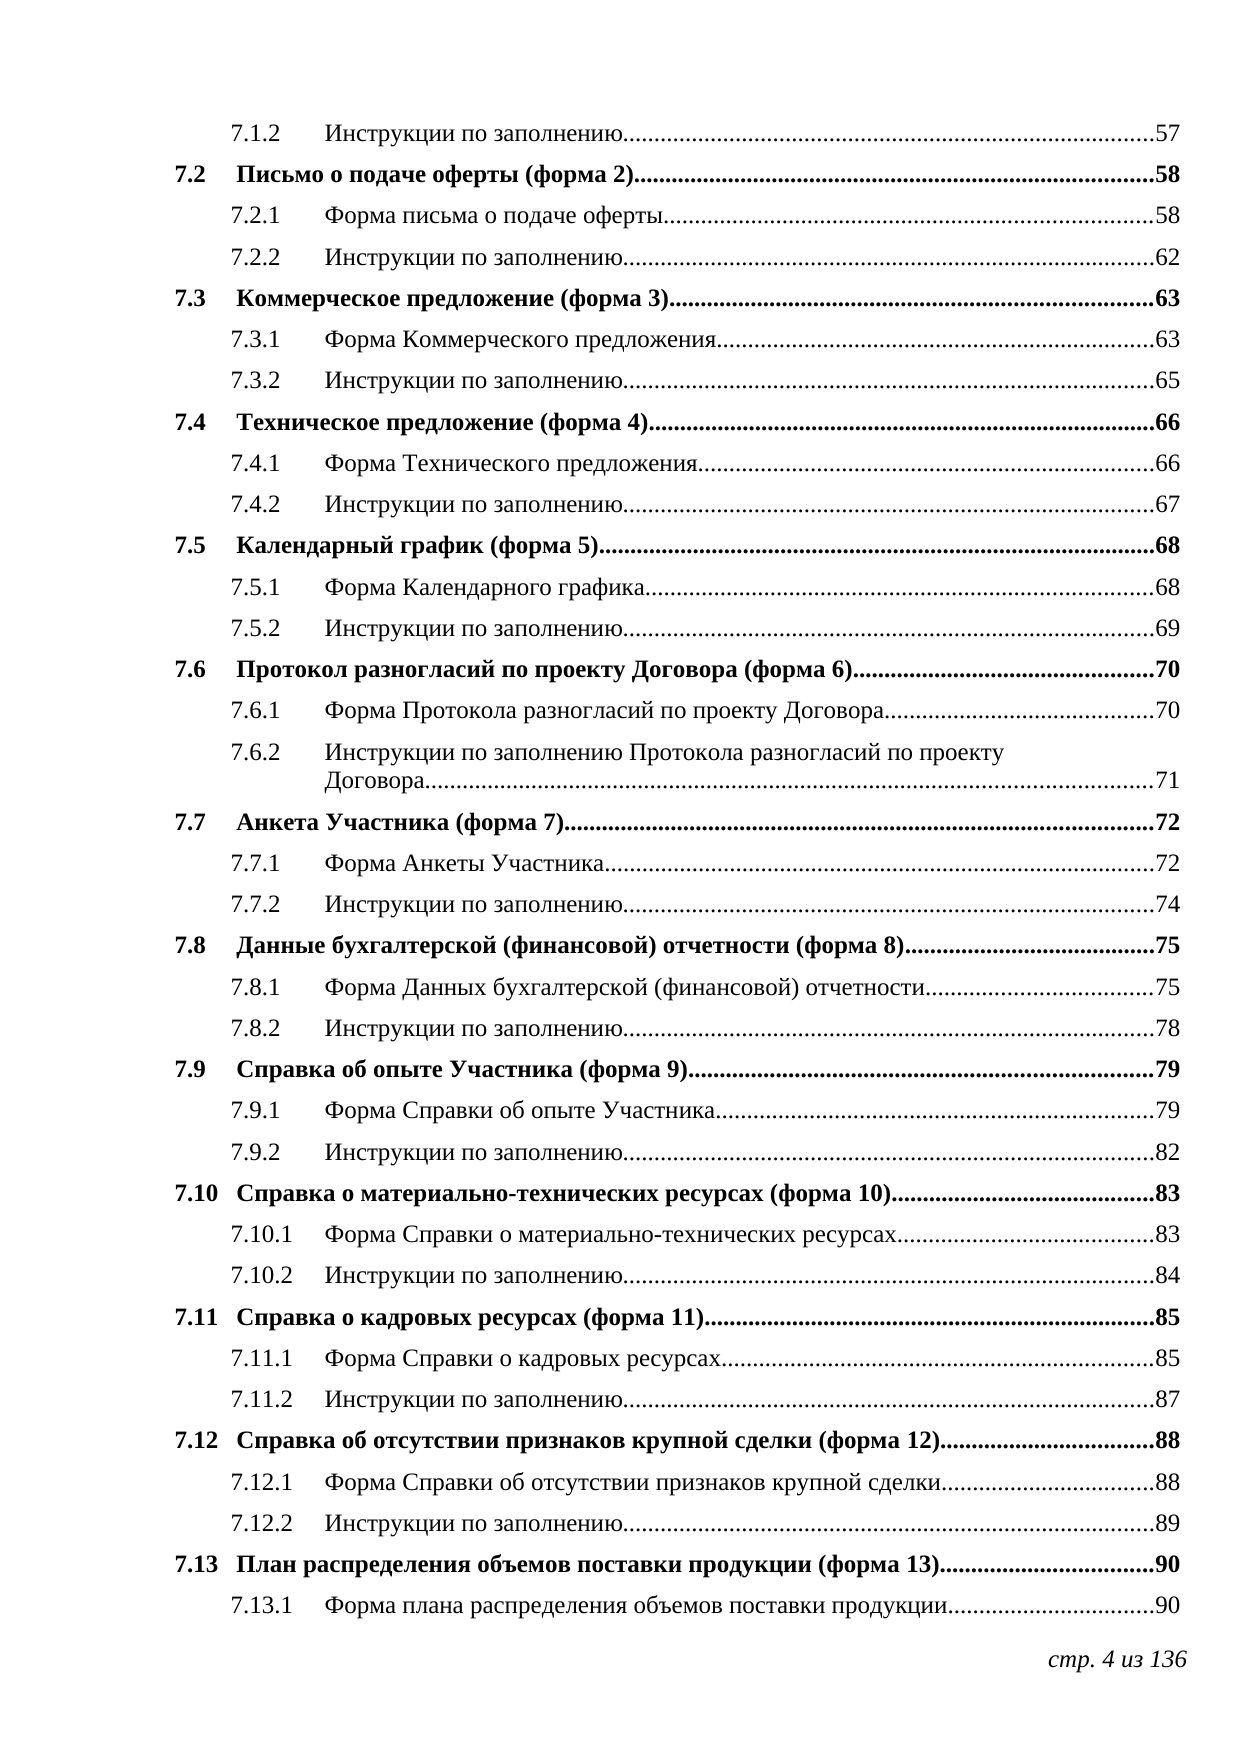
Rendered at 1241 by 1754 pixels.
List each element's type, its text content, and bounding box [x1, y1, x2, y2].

text 7.6.1 Форма Протокола разногласий по проекту Договора 70 [230, 696, 1063, 724]
text 7.2 Письмо о подаче оферты (форма 2) 58 [174, 159, 1093, 188]
text 7.9.1 Форма Справки об опыте Участника 79 [230, 1096, 1063, 1124]
text 7.3.1 Форма Коммерческого предложения 63 [230, 324, 1063, 353]
text 7.11 Справка о кадровых ресурсах (форма 11) 85 [174, 1302, 1093, 1331]
text 7.4.2 Инструкции по заполнению 67 [230, 489, 1063, 518]
text 7.8.2 Инструкции по заполнению 78 [230, 1013, 1063, 1042]
text 7.2.2 Инструкции по заполнению 62 [230, 242, 1063, 271]
text 7.6.2 Инструкции по заполнению Протокола разногласий по проекту Договора 71 [230, 737, 1063, 794]
text 7.13.1 Форма плана распределения объемов поставки продукции 90 [230, 1591, 1063, 1619]
text 7.5.1 Форма Календарного графика 68 [230, 572, 1063, 601]
text 7.4 Техническое предложение (форма 4) 66 [174, 407, 1093, 436]
text 7.8 Данные бухгалтерской (финансовой) отчетности (форма 8) 75 [174, 931, 1093, 959]
text 7.9.2 Инструкции по заполнению 82 [230, 1137, 1063, 1166]
text 7.9 Справка об опыте Участника (форма 9) 79 [174, 1054, 1093, 1083]
text 7.6 Протокол разногласий по проекту Договора (форма 6) 70 [174, 654, 1093, 683]
text 7.10 Справка о материально-технических ресурсах (форма 10) 83 [174, 1178, 1093, 1207]
text 7.13 План распределения объемов поставки продукции (форма 13) 90 [174, 1549, 1093, 1578]
text 7.12 Справка об отсутствии признаков крупной сделки (форма 12) 88 [174, 1426, 1093, 1454]
text 7.1.2 Инструкции по заполнению 57 [230, 118, 1063, 147]
text 7.10.2 Инструкции по заполнению 84 [230, 1261, 1063, 1289]
text 7.2.1 Форма письма о подаче оферты 58 [230, 201, 1063, 229]
text 7.10.1 Форма Справки о материально-технических ресурсах 83 [230, 1219, 1063, 1248]
text 7.11.2 Инструкции по заполнению 87 [230, 1384, 1063, 1413]
text 7.4.1 Форма Технического предложения 66 [230, 448, 1063, 477]
text 7.11.1 Форма Справки о кадровых ресурсах 85 [230, 1343, 1063, 1372]
text 7.7 Анкета Участника (форма 7) 72 [174, 807, 1093, 836]
text 7.7.2 Инструкции по заполнению 74 [230, 889, 1063, 918]
text 7.12.2 Инструкции по заполнению 89 [230, 1508, 1063, 1537]
text 7.5 Календарный график (форма 5) 68 [174, 531, 1093, 559]
text 7.12.1 Форма Справки об отсутствии признаков крупной сделки 88 [230, 1467, 1063, 1496]
text 7.8.1 Форма Данных бухгалтерской (финансовой) отчетности 75 [230, 972, 1063, 1001]
text 7.3 Коммерческое предложение (форма 3) 63 [174, 283, 1093, 312]
text 7.3.2 Инструкции по заполнению 65 [230, 366, 1063, 394]
text 7.7.1 Форма Анкеты Участника 72 [230, 848, 1063, 877]
text 7.5.2 Инструкции по заполнению 69 [230, 613, 1063, 642]
